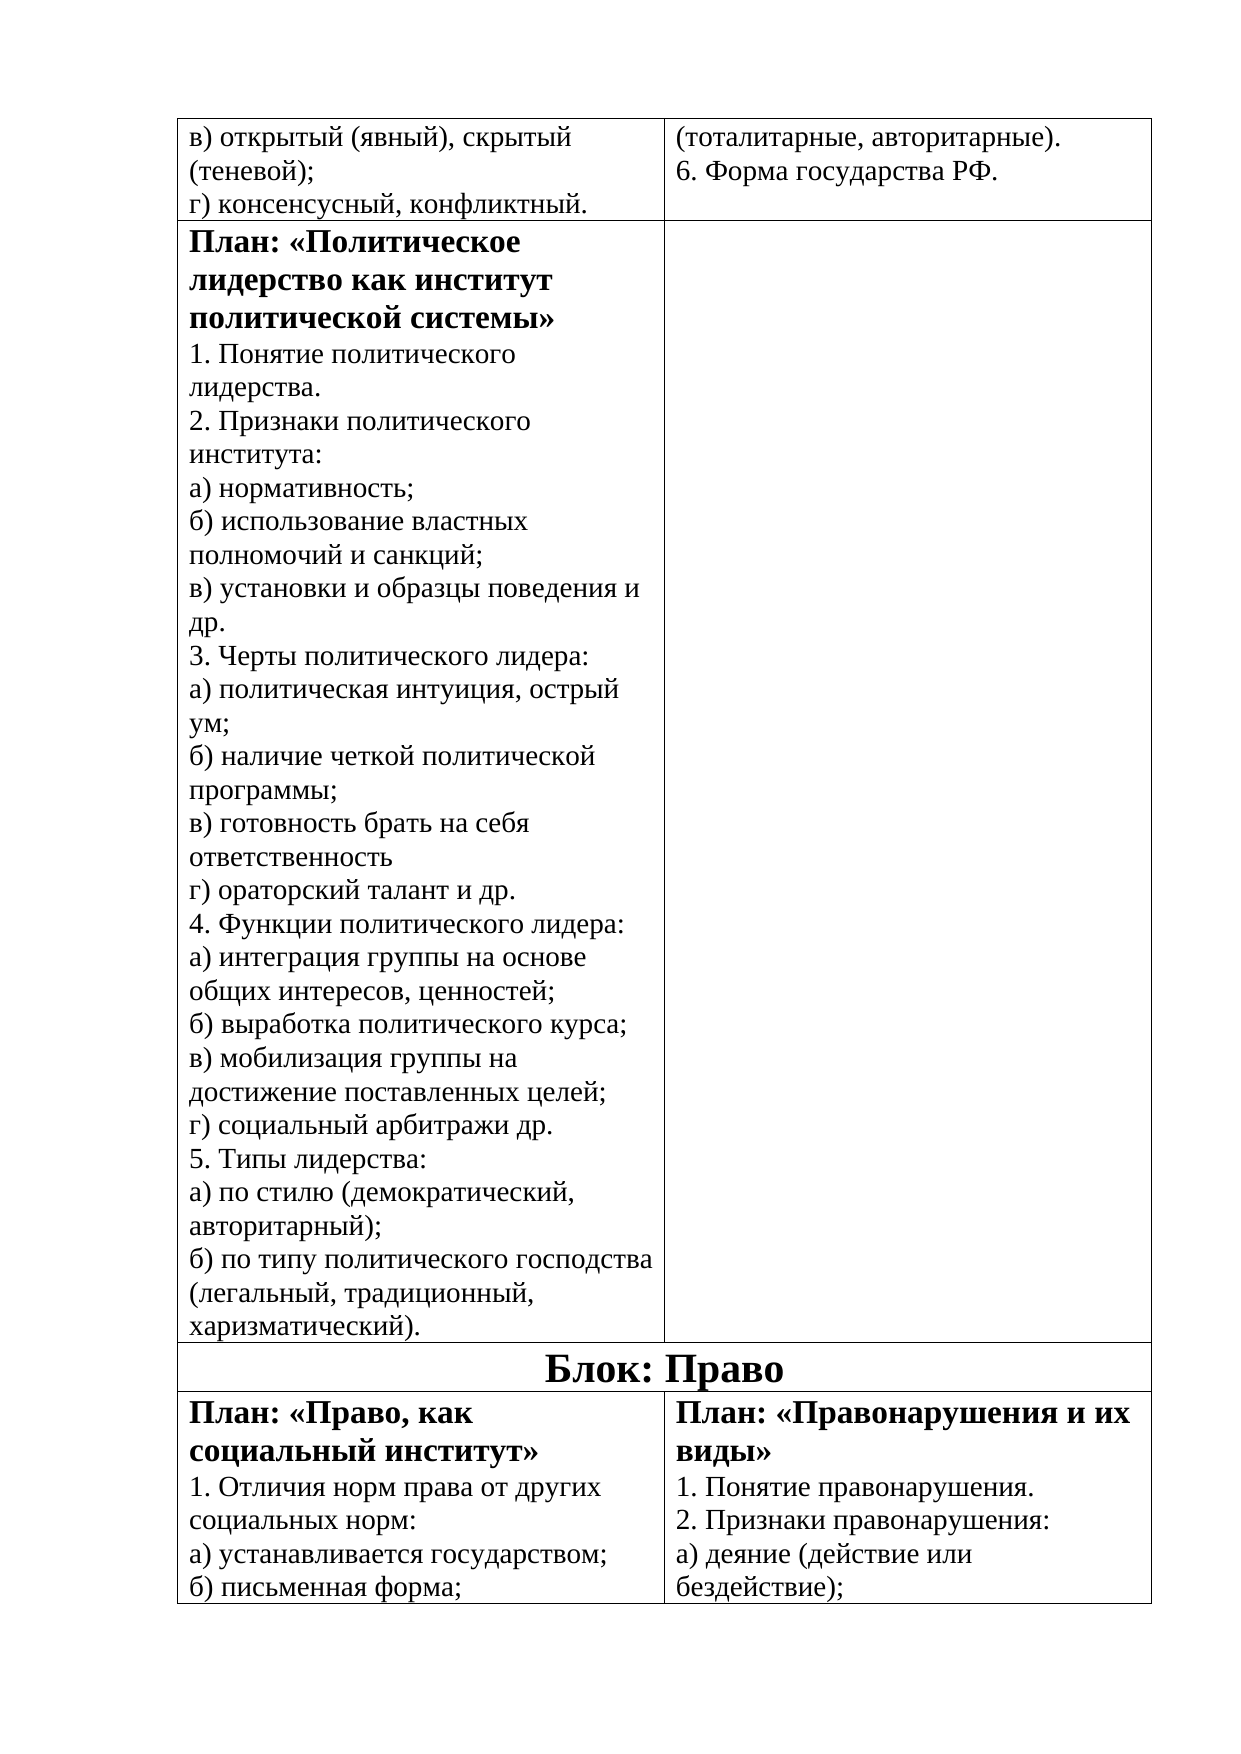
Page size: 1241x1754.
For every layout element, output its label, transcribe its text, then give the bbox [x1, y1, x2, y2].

table_cell План: «Политическое лидерство как институт политической системы» 1. Понятие политического лидерства. 2. Признаки политического института: a) нормативность; б) использование властных полномочий и санкций; в) установки и образцы поведения и др. 3. Черты политического лидера: а) политическая интуиция, острый ум; б) наличие четкой политической программы; в) готовность брать на себя ответственность г) ораторский талант и др. 4. Функции политического лидера: a) интеграция группы на основе общих интересов, ценностей; б) выработка политического курса; в) мобилизация группы на достижение поставленных целей; г) социальный арбитражи др. 5. Типы лидерства: a) по стилю (демократический, авторитарный); б) по типу политического господства (легальный, традиционный, харизматический). [178, 221, 664, 1342]
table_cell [665, 119, 1151, 220]
table_cell Блок: Право [178, 1343, 1151, 1391]
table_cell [178, 1392, 664, 1603]
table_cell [665, 1392, 1151, 1603]
table_cell [665, 221, 1151, 1342]
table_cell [178, 119, 664, 220]
